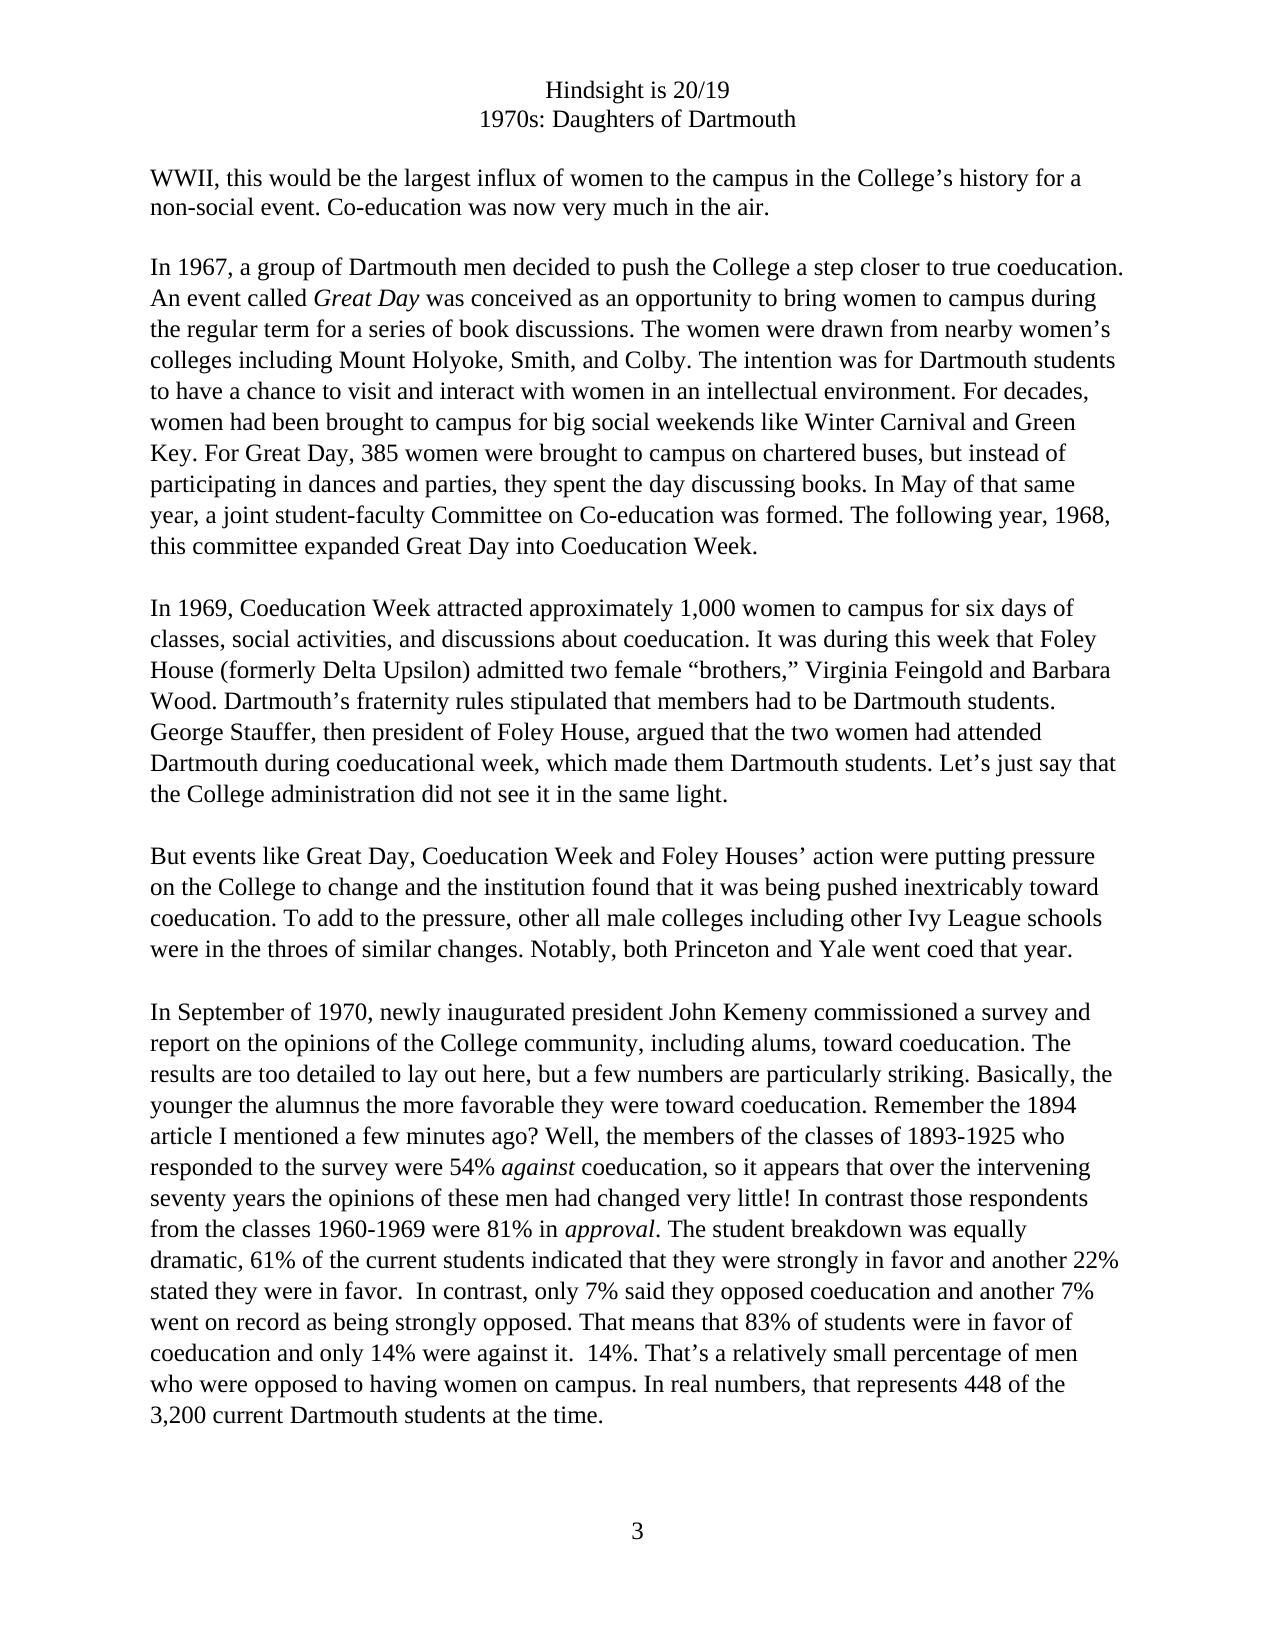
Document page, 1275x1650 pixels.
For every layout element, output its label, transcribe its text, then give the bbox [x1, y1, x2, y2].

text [150, 163, 1125, 221]
text In September of 1970, newly inaugurated president John Kemeny commissioned a survey and report on the opinions of the College community, including alums, toward coeducation. The results are too detailed to lay out here, but a few numbers are particularly striking. Basically, the younger the alumnus the more favorable they were toward coeducation. Remember the 1894 article I mentioned a few minutes ago? Well, the members of the classes of 1893-1925 who responded to the survey were 54% against coeducation, so it appears that over the intervening seventy years the opinions of these men had changed very little! In contrast those respondents from the classes 1960-1969 were 81% in approval. The student breakdown was equally dramatic, 61% of the current students indicated that they were strongly in favor and another 22% stated they were in favor. In contrast, only 7% said they opposed coeducation and another 7% went on record as being strongly opposed. That means that 83% of students were in favor of coeducation and only 14% were against it. 14%. That’s a relatively small percentage of men who were opposed to having women on campus. In real numbers, that represents 448 of the 3,200 current Dartmouth students at the time. [150, 997, 1125, 1429]
text But events like Great Day, Coeducation Week and Foley Houses’ action were putting pressure on the College to change and the institution found that it was being pushed inextricably toward coeducation. To add to the pressure, other all male colleges including other Ivy League schools were in the throes of similar changes. Notably, both Princeton and Yale went coed that year. [150, 841, 1125, 963]
text In 1967, a group of Dartmouth men decided to push the College a step closer to true coeducation. An event called Great Day was conceived as an opportunity to bring women to campus during the regular term for a series of book discussions. The women were drawn from nearby women’s colleges including Mount Holyoke, Smith, and Colby. The intention was for Dartmouth students to have a chance to visit and interact with women in an intellectual environment. For decades, women had been brought to campus for big social weekends like Winter Carnival and Green Key. For Great Day, 385 women were brought to campus on chartered buses, but instead of participating in dances and parties, they spent the day discussing books. In May of that same year, a joint student-faculty Committee on Co-education was formed. The following year, 1968, this committee expanded Great Day into Coeducation Week. [150, 252, 1125, 560]
text In 1969, Coeducation Week attracted approximately 1,000 women to campus for six days of classes, social activities, and discussions about coeducation. It was during this week that Foley House (formerly Delta Upsilon) admitted two female “brothers,” Virginia Feingold and Barbara Wood. Dartmouth’s fraternity rules stipulated that members had to be Dartmouth students. George Stauffer, then president of Foley House, argued that the two women had attended Dartmouth during coeducational week, which made them Dartmouth students. Let’s just say that the College administration did not see it in the same light. [150, 593, 1125, 808]
